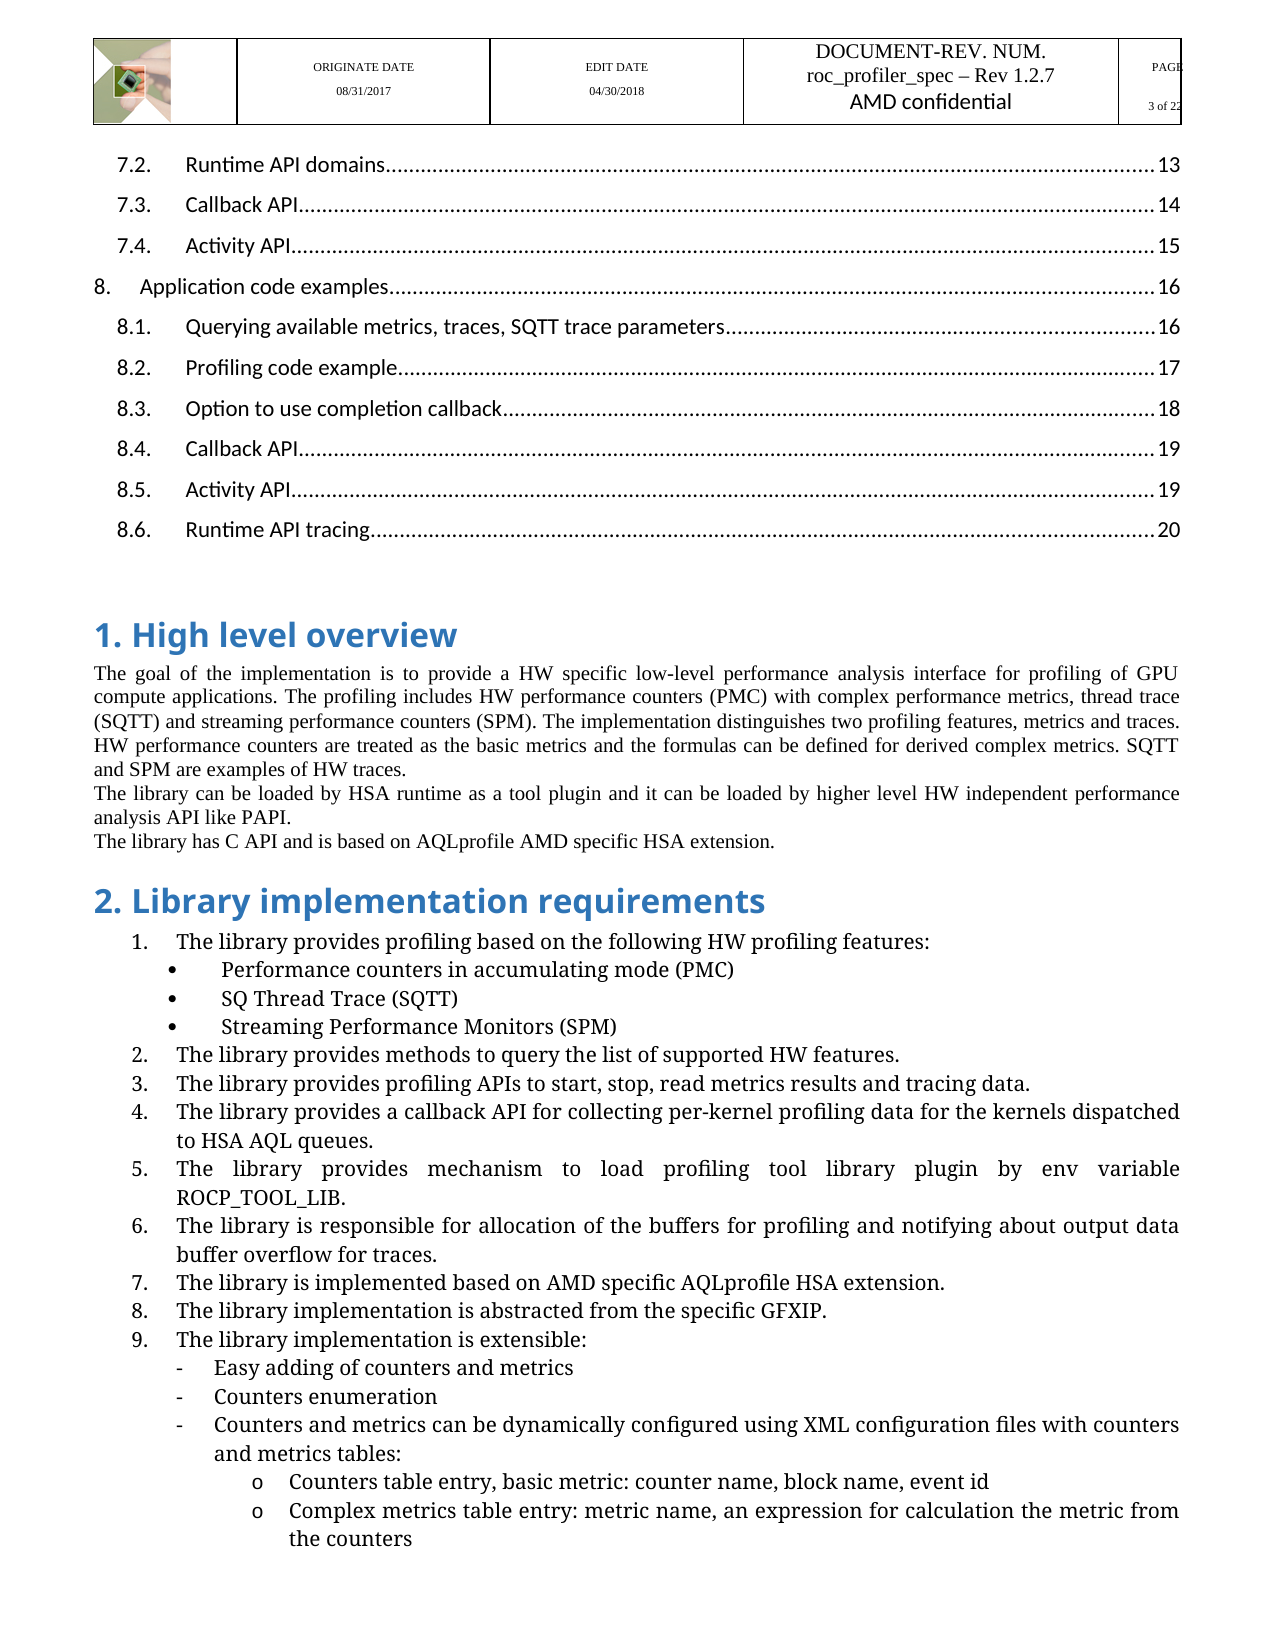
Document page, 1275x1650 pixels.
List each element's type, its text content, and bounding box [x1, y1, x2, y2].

subtitle Library implementation requirements [94, 878, 1181, 923]
text 8.1. Querying available metrics, traces, SQTT trace parameters 16 [117, 312, 1181, 341]
list SQ Thread Trace (SQTT) [169, 984, 1181, 1012]
list The library is implemented based on AMD specific AQLprofile HSA extension. [131, 1268, 1181, 1297]
text 7.2. Runtime API domains 13 [117, 150, 1181, 178]
list The library provides profiling APIs to start, stop, read metrics results and tracing data. [131, 1069, 1181, 1097]
list Streaming Performance Monitors (SPM) [169, 1012, 1181, 1041]
list Performance counters in accumulating mode (PMC) [169, 955, 1181, 984]
text 7.4. Activity API 15 [117, 231, 1181, 259]
subtitle High level overview [94, 611, 1181, 657]
list Counters table entry, basic metric: counter name, block name, event id [251, 1467, 1181, 1496]
list Counters and metrics can be dynamically configured using XML configuration files with counters and metrics tables: [176, 1410, 1181, 1467]
list Complex metrics table entry: metric name, an expression for calculation the metric from the counters [251, 1496, 1181, 1553]
text 8.4. Callback API 19 [117, 434, 1181, 462]
text 7.3. Callback API 14 [117, 191, 1181, 219]
list The library provides a callback API for collecting per-kernel profiling data for the kernels dispatched to HSA AQL queues. [131, 1097, 1181, 1154]
list The library provides profiling based on the following HW profiling features: [131, 927, 1181, 955]
list Easy adding of counters and metrics [176, 1353, 1181, 1382]
text 8.3. Option to use completion callback 18 [117, 394, 1181, 422]
text The library has C API and is based on AQLprofile AMD specific HSA extension. [94, 829, 1181, 853]
text 8.2. Profiling code example 17 [117, 353, 1181, 381]
text 8.5. Activity API 19 [117, 475, 1181, 503]
list The library provides mechanism to load profiling tool library plugin by env variable ROCP_TOOL_LIB. [131, 1154, 1181, 1211]
list The library provides methods to query the list of supported HW features. [131, 1041, 1181, 1069]
list Counters enumeration [176, 1382, 1181, 1410]
text The library can be loaded by HSA runtime as a tool plugin and it can be loaded by higher level HW independent performance analysis API like PAPI. [94, 781, 1181, 829]
text 8.6. Runtime API tracing 20 [117, 516, 1181, 544]
picture [93, 39, 184, 124]
list The library implementation is extensible: [131, 1325, 1181, 1353]
list The library is responsible for allocation of the buffers for profiling and notifying about output data buffer overflow for traces. [131, 1211, 1181, 1268]
list The library implementation is abstracted from the specific GFXIP. [131, 1297, 1181, 1325]
text 8. Application code examples 16 [94, 272, 1181, 300]
text The goal of the implementation is to provide a HW specific low-level performance analysis interface for profiling of GPU compute applications. The profiling includes HW performance counters (PMC) with complex performance metrics, thread trace (SQTT) and streaming performance counters (SPM). The implementation distinguishes two profiling features, metrics and traces. HW performance counters are treated as the basic metrics and the formulas can be defined for derived complex metrics. SQTT and SPM are examples of HW traces. [94, 660, 1181, 781]
